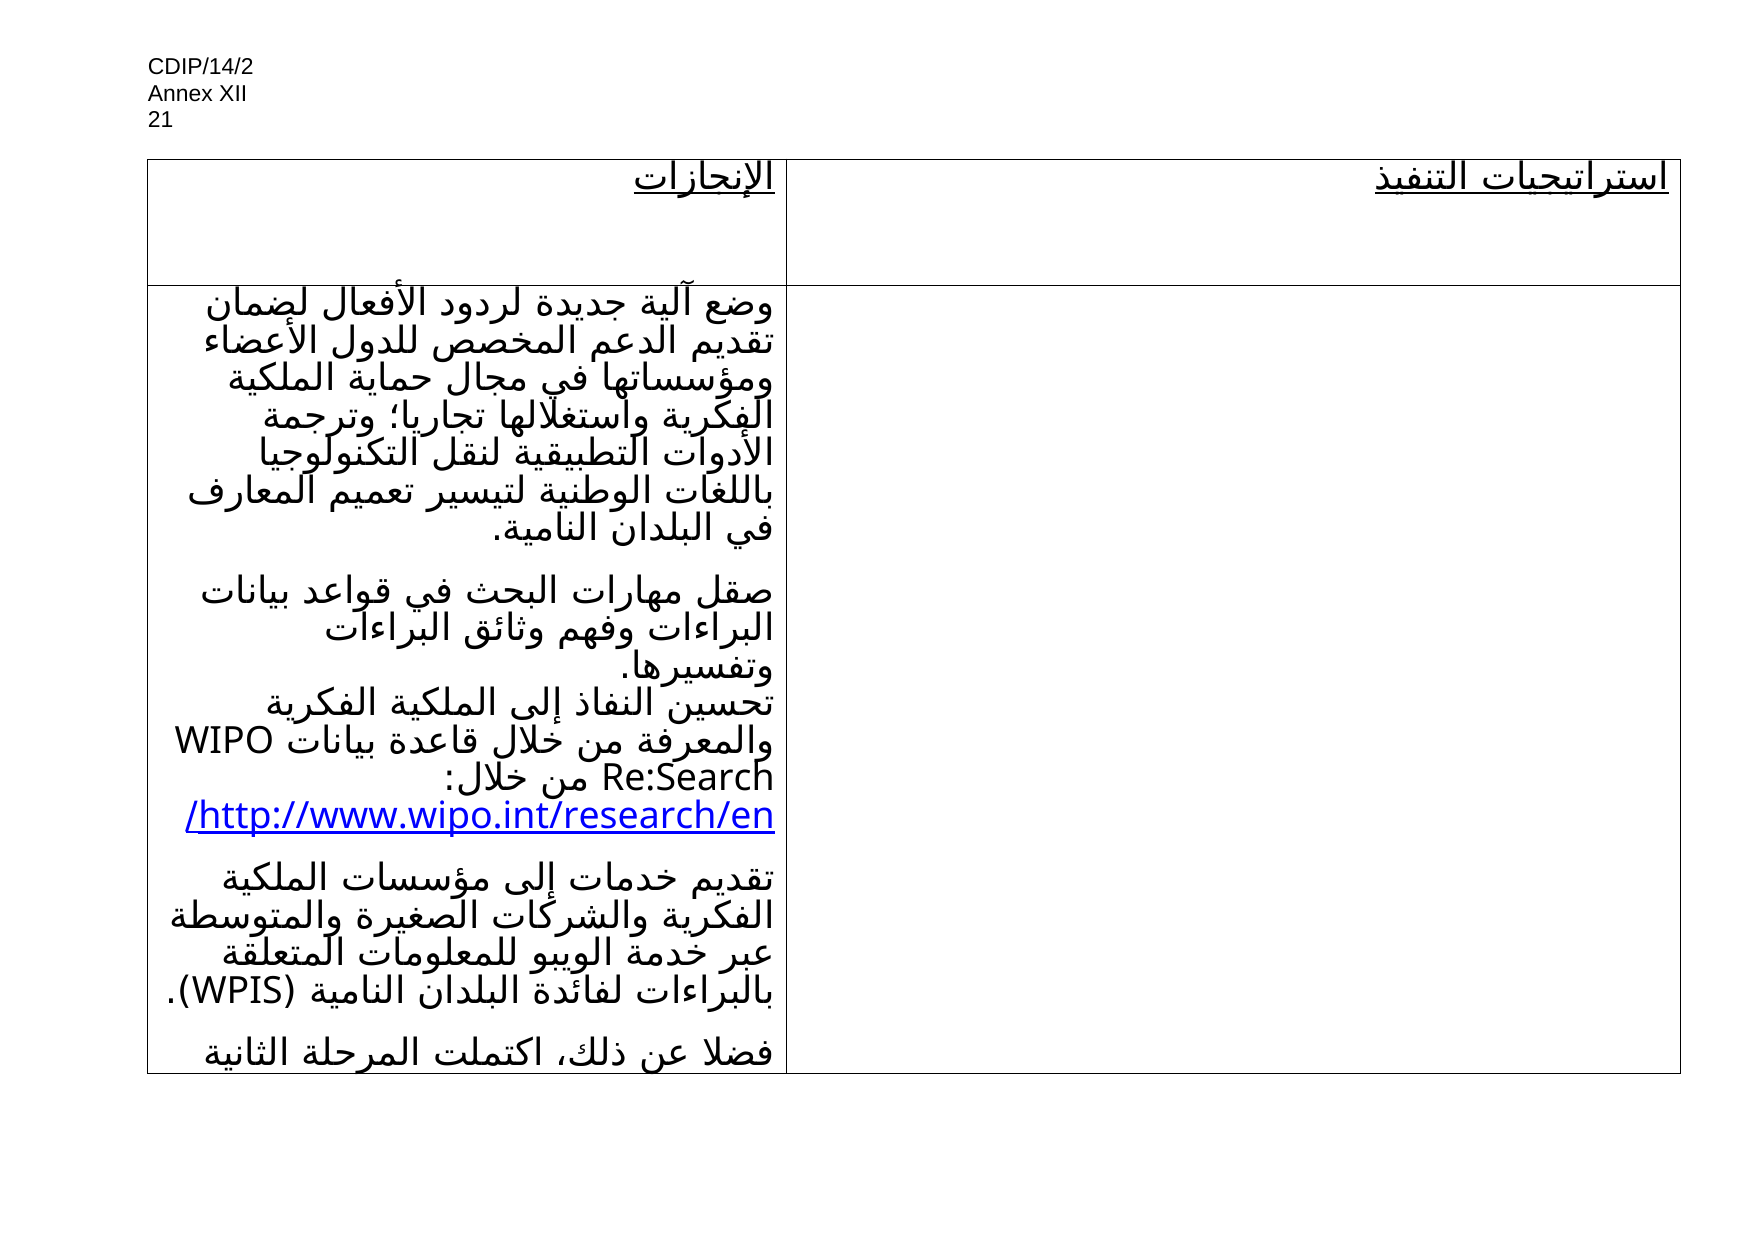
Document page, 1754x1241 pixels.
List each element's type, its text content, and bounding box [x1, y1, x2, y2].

table_header الإنجازات [148, 160, 786, 284]
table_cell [148, 286, 786, 1073]
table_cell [787, 286, 1680, 1073]
table_header استراتيجيات التنفيذ [787, 160, 1680, 284]
